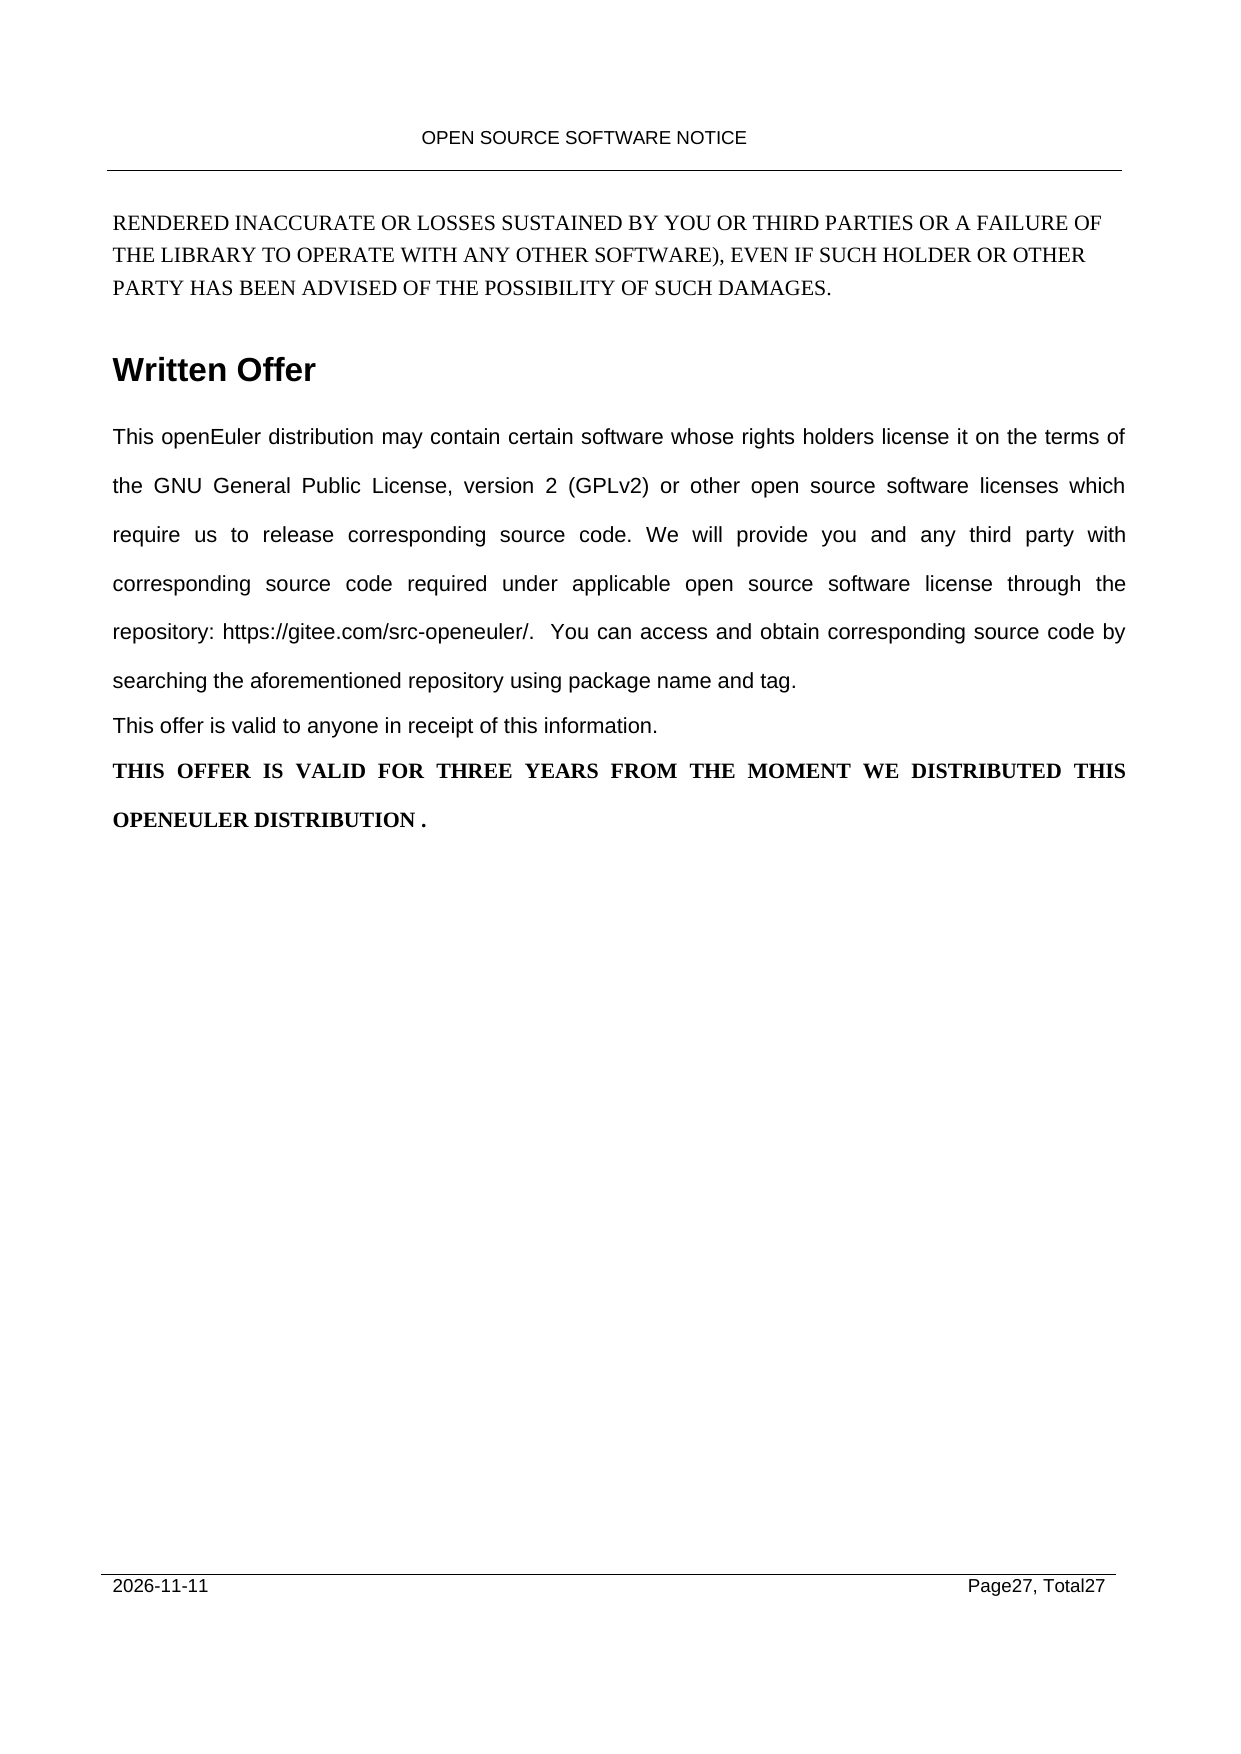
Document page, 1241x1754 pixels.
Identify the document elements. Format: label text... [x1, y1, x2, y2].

text Written Offer [112, 336, 1128, 401]
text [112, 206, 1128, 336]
text This offer is valid to anyone in receipt of this information. [112, 709, 1128, 742]
text THIS OFFER IS VALID FOR THREE YEARS FROM THE MOMENT WE DISTRIBUTED THIS OPENEULER DISTRIBUTION . [112, 754, 1128, 836]
text This openEuler distribution may contain certain software whose rights holders license it on the terms of the GNU General Public License, version 2 (GPLv2) or other open source software licenses which require us to release corresponding source code. We will provide you and any third party with corresponding source code required under applicable open source software license through the repository: https://gitee.com/src-openeuler/. You can access and obtain corresponding source code by searching the aforementioned repository using package name and tag. [112, 421, 1128, 697]
